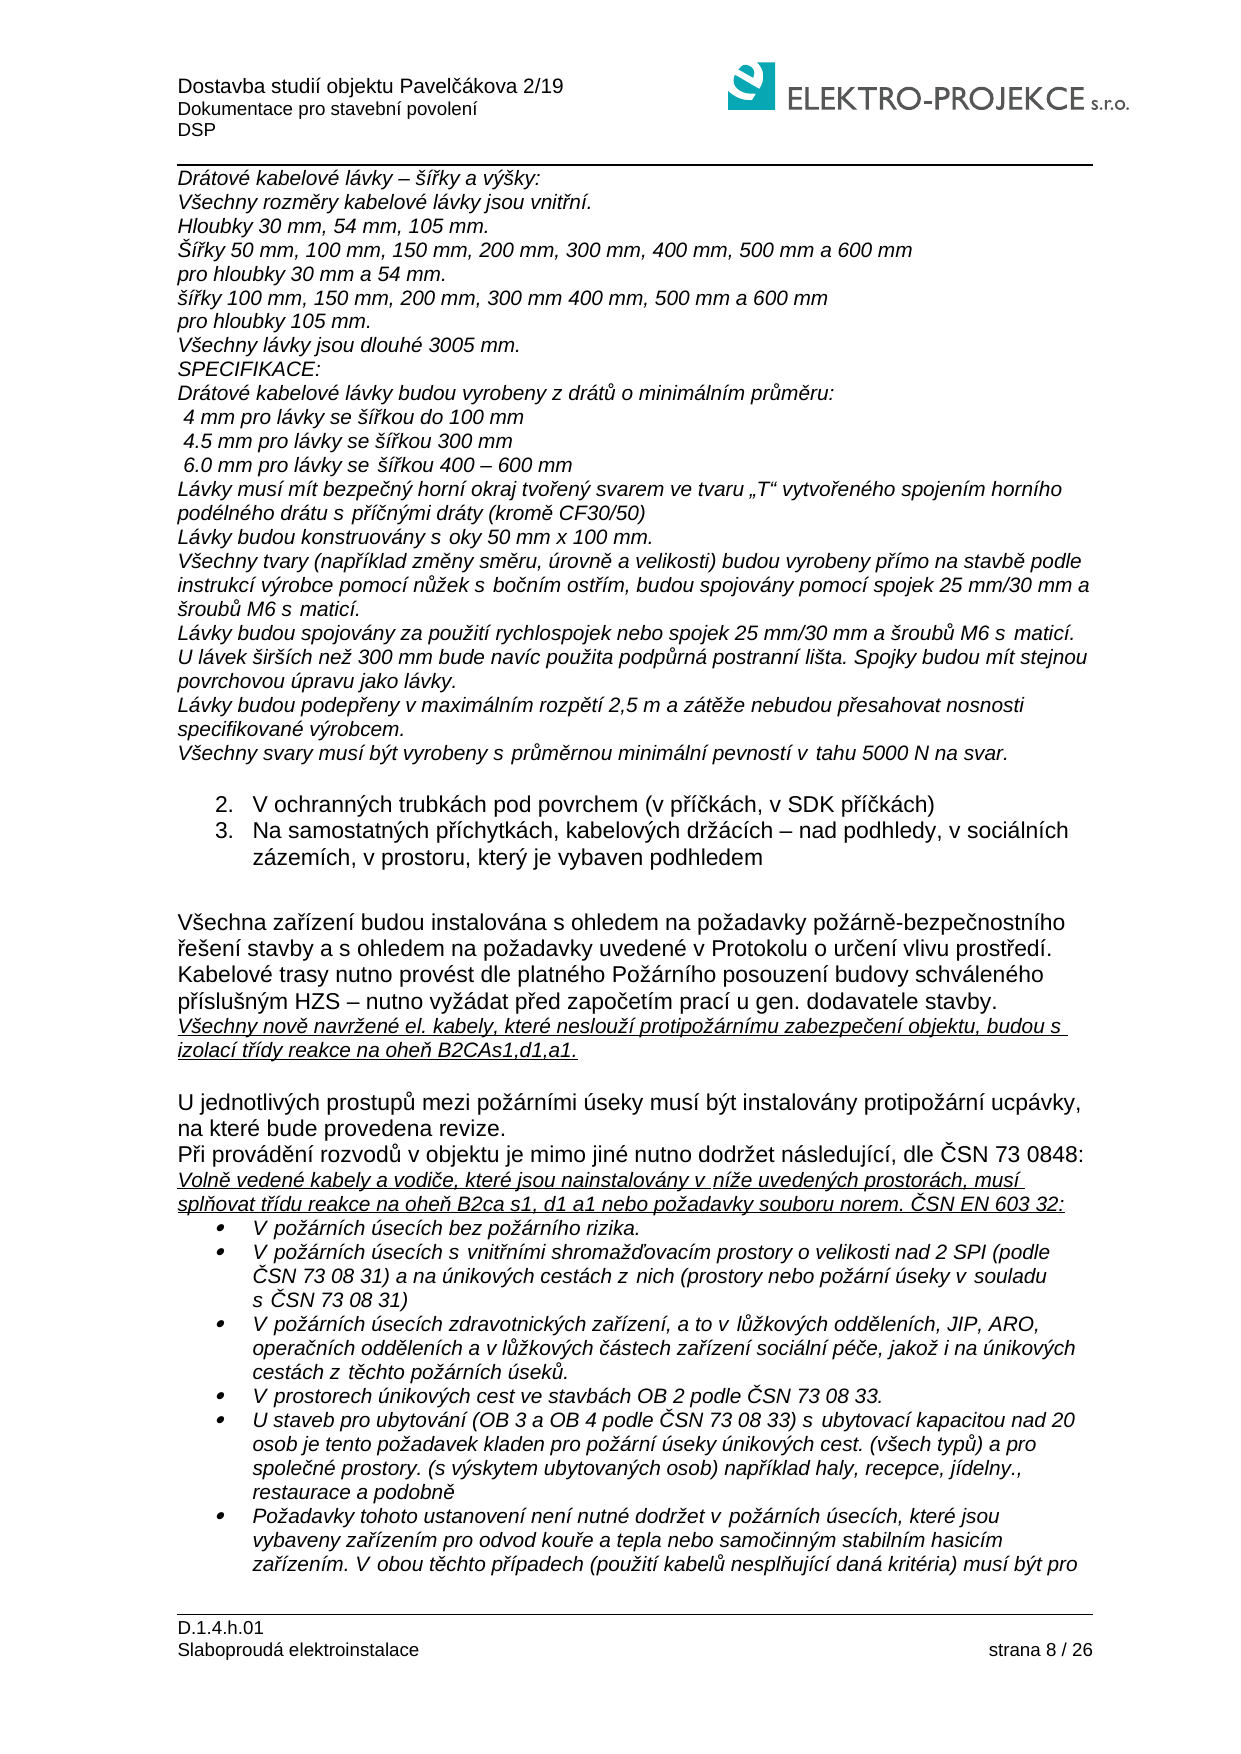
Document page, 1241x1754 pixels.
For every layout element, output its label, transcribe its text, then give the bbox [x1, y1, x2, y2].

list V prostorech únikových cest ve stavbách OB 2 podle ČSN 73 08 33. [215, 1383, 1093, 1407]
text Všechny nově navržené el. kabely, které neslouží protipožárnímu zabezpečení objektu, budou s izolací třídy reakce na oheň B2CAs1,d1,a1. [177, 1014, 1093, 1062]
text Lávky budou podepřeny v maximálním rozpětí 2,5 m a zátěže nebudou přesahovat nosnosti specifikované výrobcem. [177, 693, 1093, 741]
text 6.0 mm pro lávky se šířkou 400 – 600 mm [177, 453, 1093, 477]
text Všechny tvary (například změny směru, úrovně a velikosti) budou vyrobeny přímo na stavbě podle instrukcí výrobce pomocí nůžek s bočním ostřím, budou spojovány pomocí spojek 25 mm/30 mm a šroubů M6 s maticí. [177, 549, 1093, 621]
text Všechny svary musí být vyrobeny s průměrnou minimální pevností v tahu 5000 N na svar. [177, 741, 1093, 764]
list V ochranných trubkách pod povrchem (v příčkách, v SDK příčkách) [215, 791, 1093, 817]
text Při provádění rozvodů v objektu je mimo jiné nutno dodržet následující, dle ČSN 73 0848: [177, 1141, 1093, 1167]
text U jednotlivých prostupů mezi požárními úseky musí být instalovány protipožární ucpávky, na které bude provedena revize. [177, 1088, 1093, 1141]
text pro hloubky 30 mm a 54 mm. [177, 261, 1093, 285]
text šířky 100 mm, 150 mm, 200 mm, 300 mm 400 mm, 500 mm a 600 mm [177, 285, 1093, 309]
text Drátové kabelové lávky budou vyrobeny z drátů o minimálním průměru: [177, 381, 1093, 405]
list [215, 1503, 1093, 1575]
text 4 mm pro lávky se šířkou do 100 mm [177, 405, 1093, 429]
text Lávky budou konstruovány s oky 50 mm x 100 mm. [177, 525, 1093, 549]
list U staveb pro ubytování (OB 3 a OB 4 podle ČSN 73 08 33) s ubytovací kapacitou nad 20 osob je tento požadavek kladen pro požární úseky únikových cest. (všech typů) a pro společné prostory. (s výskytem ubytovaných osob) například haly, recepce, jídelny., restaurace a podobně [215, 1407, 1093, 1503]
list V požárních úsecích zdravotnických zařízení, a to v lůžkových odděleních, JIP, ARO, operačních odděleních a v lůžkových částech zařízení sociální péče, jakož i na únikových cestách z těchto požárních úseků. [215, 1311, 1093, 1383]
list Na samostatných příchytkách, kabelových držácích – nad podhledy, v sociálních zázemích, v prostoru, který je vybaven podhledem [215, 817, 1093, 870]
text Volně vedené kabely a vodiče, které jsou nainstalovány v níže uvedených prostorách, musí splňovat třídu reakce na oheň B2ca s1, d1 a1 nebo požadavky souboru norem. ČSN EN 603 32: [177, 1167, 1093, 1215]
text Hloubky 30 mm, 54 mm, 105 mm. [177, 213, 1093, 237]
text 4.5 mm pro lávky se šířkou 300 mm [177, 429, 1093, 453]
text Šířky 50 mm, 100 mm, 150 mm, 200 mm, 300 mm, 400 mm, 500 mm a 600 mm [177, 237, 1093, 261]
text Všechny rozměry kabelové lávky jsou vnitřní. [177, 189, 1093, 213]
list V požárních úsecích s vnitřními shromažďovacím prostory o velikosti nad 2 SPI (podle ČSN 73 08 31) a na únikových cestách z nich (prostory nebo požární úseky v souladu s ČSN 73 08 31) [215, 1239, 1093, 1311]
text Drátové kabelové lávky – šířky a výšky: [177, 166, 1093, 189]
text Lávky musí mít bezpečný horní okraj tvořený svarem ve tvaru „T“ vytvořeného spojením horního podélného drátu s příčnými dráty (kromě CF30/50) [177, 477, 1093, 525]
list V požárních úsecích bez požárního rizika. [215, 1215, 1093, 1239]
text Všechny lávky jsou dlouhé 3005 mm. [177, 333, 1093, 357]
text Všechna zařízení budou instalována s ohledem na požadavky požárně-bezpečnostního řešení stavby a s ohledem na požadavky uvedené v Protokolu o určení vlivu prostředí. [177, 909, 1093, 961]
text pro hloubky 105 mm. [177, 309, 1093, 333]
text Lávky budou spojovány za použití rychlospojek nebo spojek 25 mm/30 mm a šroubů M6 s maticí. U lávek širších než 300 mm bude navíc použita podpůrná postranní lišta. Spojky budou mít stejnou povrchovou úpravu jako lávky. [177, 621, 1093, 693]
text Kabelové trasy nutno provést dle platného Požárního posouzení budovy schváleného příslušným HZS – nutno vyžádat před započetím prací u gen. dodavatele stavby. [177, 961, 1093, 1014]
text SPECIFIKACE: [177, 357, 1093, 381]
